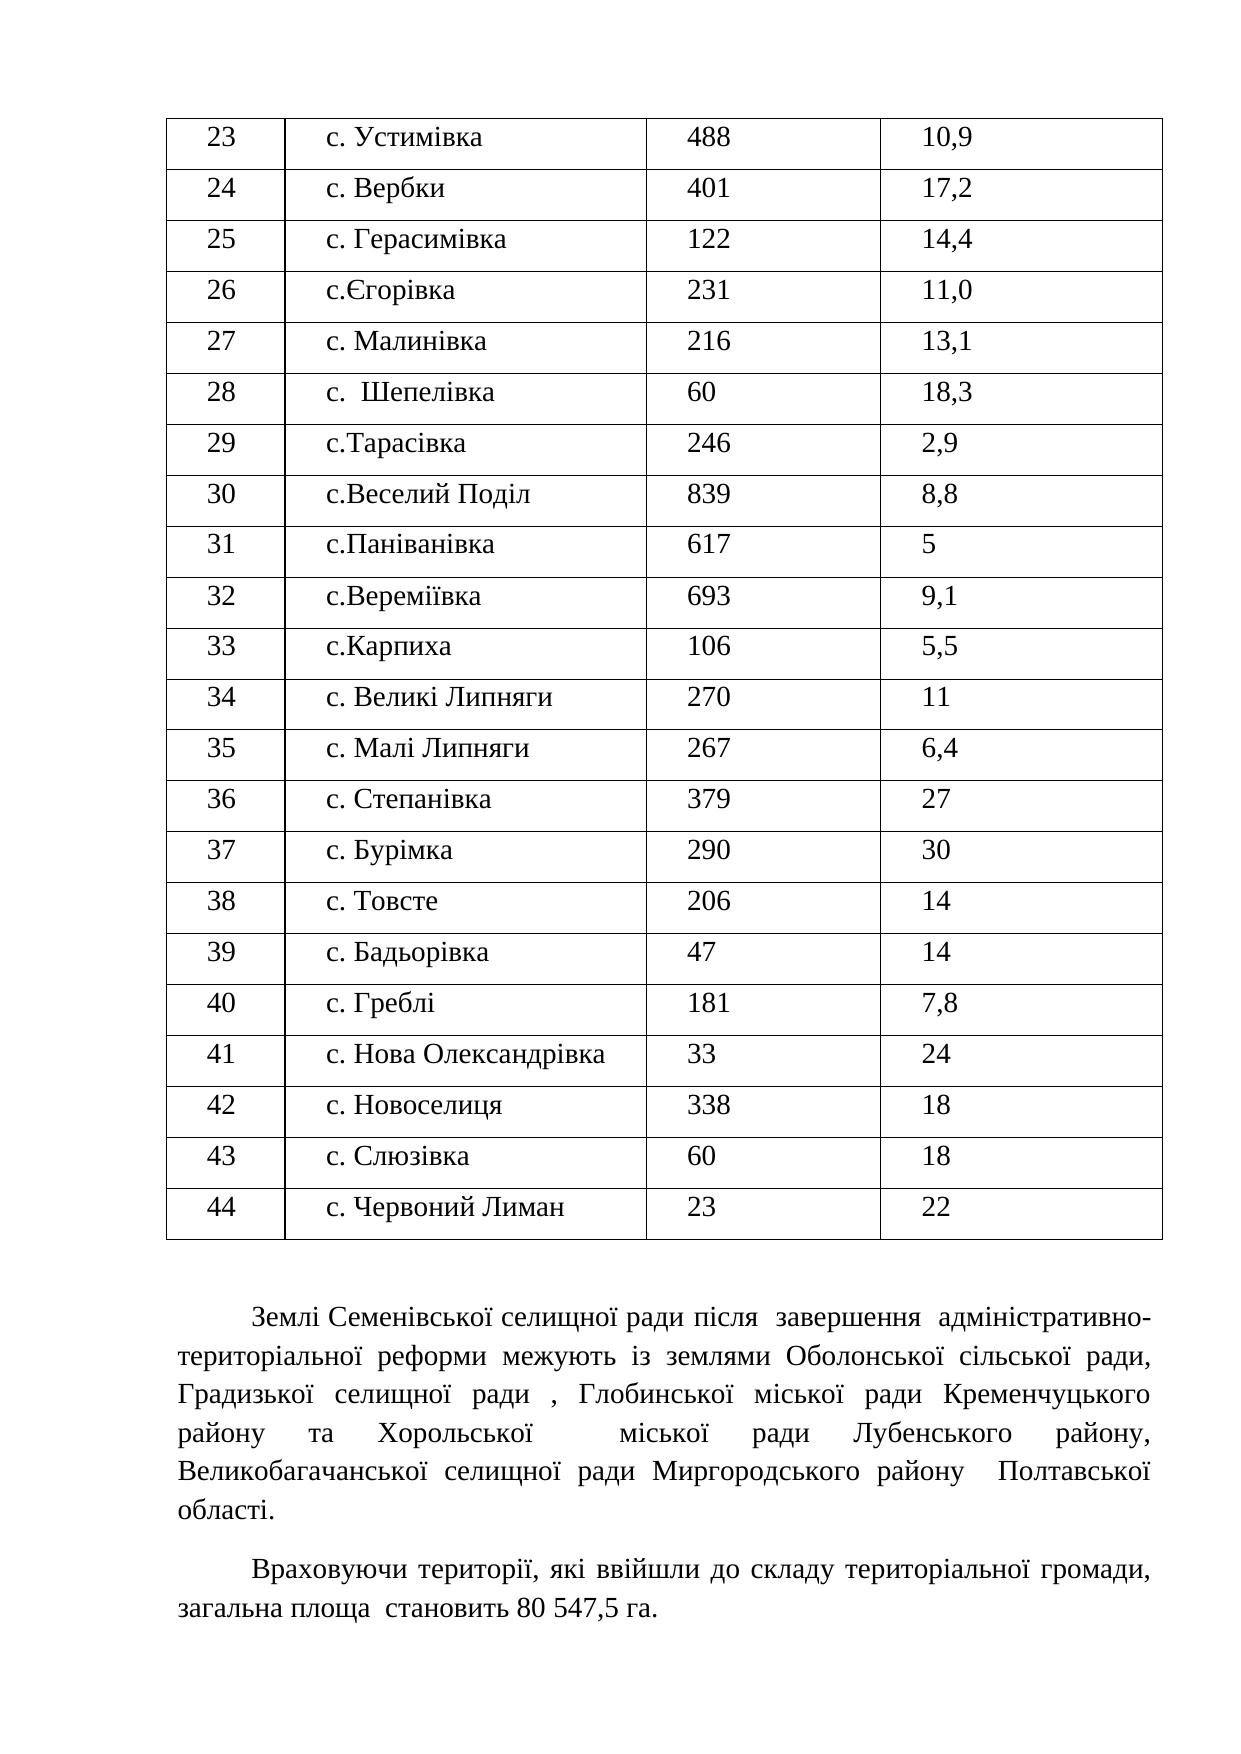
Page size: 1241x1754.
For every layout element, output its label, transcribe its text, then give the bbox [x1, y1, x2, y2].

table_cell 23 [647, 1189, 880, 1239]
table_cell 231 [647, 272, 880, 322]
table_cell 270 [647, 680, 880, 729]
text Землі Семенівської селищної ради після завершення адміністративно-територіальної реформи межують із землями Оболонської сільської ради, Градизької селищної ради , Глобинської міської ради Кременчуцького району та Хорольської міської ради Лубенського району, Великобагачанської селищної ради Миргородського району Полтавської області. [177, 1299, 1152, 1525]
table_cell 42 [167, 1087, 284, 1137]
table_cell 23 [167, 119, 284, 169]
table_cell 36 [167, 781, 284, 831]
table_cell 839 [647, 476, 880, 526]
table_cell 10,9 [881, 119, 1162, 169]
table_cell 38 [167, 883, 284, 933]
table_cell 246 [647, 425, 880, 475]
table_cell с. Товсте [286, 883, 646, 933]
table_cell 267 [647, 730, 880, 780]
table_cell с.Тарасівка [286, 425, 646, 475]
table_cell с. Малі Липняги [286, 730, 646, 780]
table_cell 11 [881, 680, 1162, 729]
table_cell с. Слюзівка [286, 1138, 646, 1188]
table_cell 27 [167, 323, 284, 373]
table_cell 5 [881, 527, 1162, 577]
table_cell 31 [167, 527, 284, 577]
table_cell 14 [881, 934, 1162, 984]
table_cell 11,0 [881, 272, 1162, 322]
table_cell с. Нова Олександрівка [286, 1036, 646, 1086]
table_cell 216 [647, 323, 880, 373]
table_cell 26 [167, 272, 284, 322]
table_cell 35 [167, 730, 284, 780]
table_cell 5,5 [881, 629, 1162, 678]
table_cell 44 [167, 1189, 284, 1239]
table_cell 33 [167, 629, 284, 678]
table_cell 8,8 [881, 476, 1162, 526]
table_cell с.Карпиха [286, 629, 646, 678]
table_cell 13,1 [881, 323, 1162, 373]
table_cell 6,4 [881, 730, 1162, 780]
table_cell 24 [881, 1036, 1162, 1086]
table_cell 32 [167, 578, 284, 627]
table_cell 47 [647, 934, 880, 984]
table_cell 33 [647, 1036, 880, 1086]
table_cell с. Греблі [286, 985, 646, 1035]
table_cell 338 [647, 1087, 880, 1137]
table_cell с.Вереміївка [286, 578, 646, 627]
table_cell 18 [881, 1087, 1162, 1137]
table_cell 14 [881, 883, 1162, 933]
table_cell 2,9 [881, 425, 1162, 475]
table_cell с.Єгорівка [286, 272, 646, 322]
table_cell 29 [167, 425, 284, 475]
table_cell 34 [167, 680, 284, 729]
table_cell 206 [647, 883, 880, 933]
table_cell 39 [167, 934, 284, 984]
table_cell с. Вербки [286, 170, 646, 220]
table_cell с. Новоселиця [286, 1087, 646, 1137]
table_cell 60 [647, 1138, 880, 1188]
table_cell 617 [647, 527, 880, 577]
table_cell 25 [167, 221, 284, 271]
text Враховуючи території, які ввійшли до складу територіальної громади, загальна площа становить 80 547,5 га. [177, 1551, 1152, 1623]
table_cell 60 [647, 374, 880, 424]
table_cell с. Червоний Лиман [286, 1189, 646, 1239]
table_cell 488 [647, 119, 880, 169]
table_cell 22 [881, 1189, 1162, 1239]
table_cell с. Степанівка [286, 781, 646, 831]
table_cell 43 [167, 1138, 284, 1188]
table_cell с.Паніванівка [286, 527, 646, 577]
table_cell 7,8 [881, 985, 1162, 1035]
table_cell 693 [647, 578, 880, 627]
table_cell 9,1 [881, 578, 1162, 627]
table_cell с. Великі Липняги [286, 680, 646, 729]
table_cell 18,3 [881, 374, 1162, 424]
table_cell с. Устимівка [286, 119, 646, 169]
table_cell с. Бадьорівка [286, 934, 646, 984]
table_cell 24 [167, 170, 284, 220]
table_cell 30 [167, 476, 284, 526]
table_cell 122 [647, 221, 880, 271]
table_cell 28 [167, 374, 284, 424]
table_cell 181 [647, 985, 880, 1035]
table_cell 106 [647, 629, 880, 678]
table_cell с.Веселий Поділ [286, 476, 646, 526]
table_cell с. Герасимівка [286, 221, 646, 271]
table_cell 17,2 [881, 170, 1162, 220]
table_cell с. Шепелівка [286, 374, 646, 424]
table_cell с. Бурімка [286, 832, 646, 882]
table_cell 30 [881, 832, 1162, 882]
table_cell 401 [647, 170, 880, 220]
table_cell 14,4 [881, 221, 1162, 271]
table_cell 41 [167, 1036, 284, 1086]
table_cell с. Малинівка [286, 323, 646, 373]
table_cell 18 [881, 1138, 1162, 1188]
table_cell 290 [647, 832, 880, 882]
table_cell 379 [647, 781, 880, 831]
table_cell 40 [167, 985, 284, 1035]
table_cell 37 [167, 832, 284, 882]
table_cell 27 [881, 781, 1162, 831]
